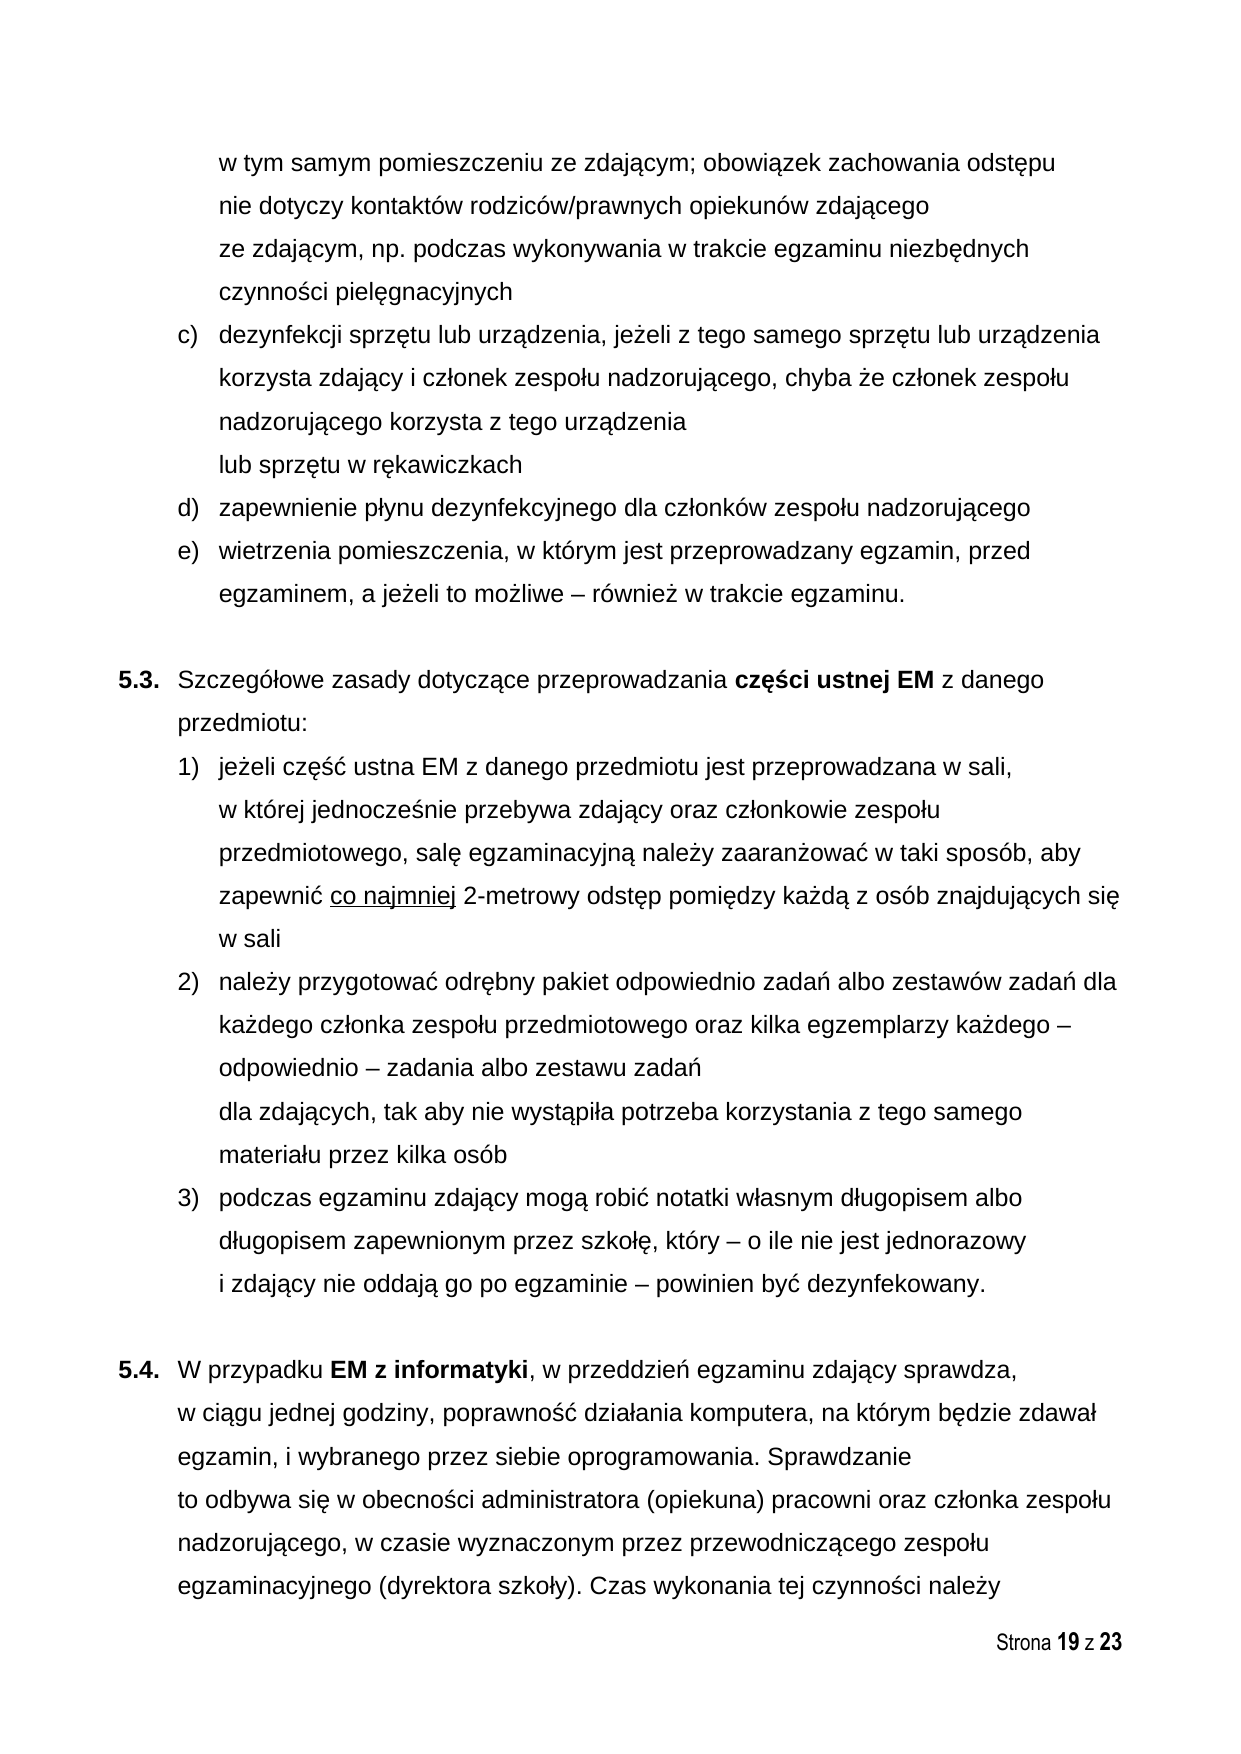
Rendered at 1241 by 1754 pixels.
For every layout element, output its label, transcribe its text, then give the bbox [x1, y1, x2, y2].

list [177, 148, 1122, 306]
list zapewnienie płynu dezynfekcyjnego dla członków zespołu nadzorującego [177, 493, 1122, 521]
list Szczegółowe zasady dotyczące przeprowadzania części ustnej EM z danego przedmiotu: [118, 665, 1122, 737]
list jeżeli część ustna EM z danego przedmiotu jest przeprowadzana w sali, w której jednocześnie przebywa zdający oraz członkowie zespołu przedmiotowego, salę egzaminacyjną należy zaaranżować w taki sposób, aby zapewnić co najmniej 2-metrowy odstęp pomiędzy każdą z osób znajdujących się w sali [177, 751, 1122, 953]
list należy przygotować odrębny pakiet odpowiednio zadań albo zestawów zadań dla każdego członka zespołu przedmiotowego oraz kilka egzemplarzy każdego – odpowiednio – zadania albo zestawu zadań dla zdających, tak aby nie wystąpiła potrzeba korzystania z tego samego materiału przez kilka osób [177, 967, 1122, 1168]
list podczas egzaminu zdający mogą robić notatki własnym długopisem albo długopisem zapewnionym przez szkołę, który – o ile nie jest jednorazowy i zdający nie oddają go po egzaminie – powinien być dezynfekowany. [177, 1183, 1122, 1298]
list dezynfekcji sprzętu lub urządzenia, jeżeli z tego samego sprzętu lub urządzenia korzysta zdający i członek zespołu nadzorującego, chyba że członek zespołu nadzorującego korzysta z tego urządzenia lub sprzętu w rękawiczkach [177, 320, 1122, 478]
list wietrzenia pomieszczenia, w którym jest przeprowadzany egzamin, przed egzaminem, a jeżeli to możliwe – również w trakcie egzaminu. [177, 536, 1122, 608]
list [118, 1355, 1122, 1599]
